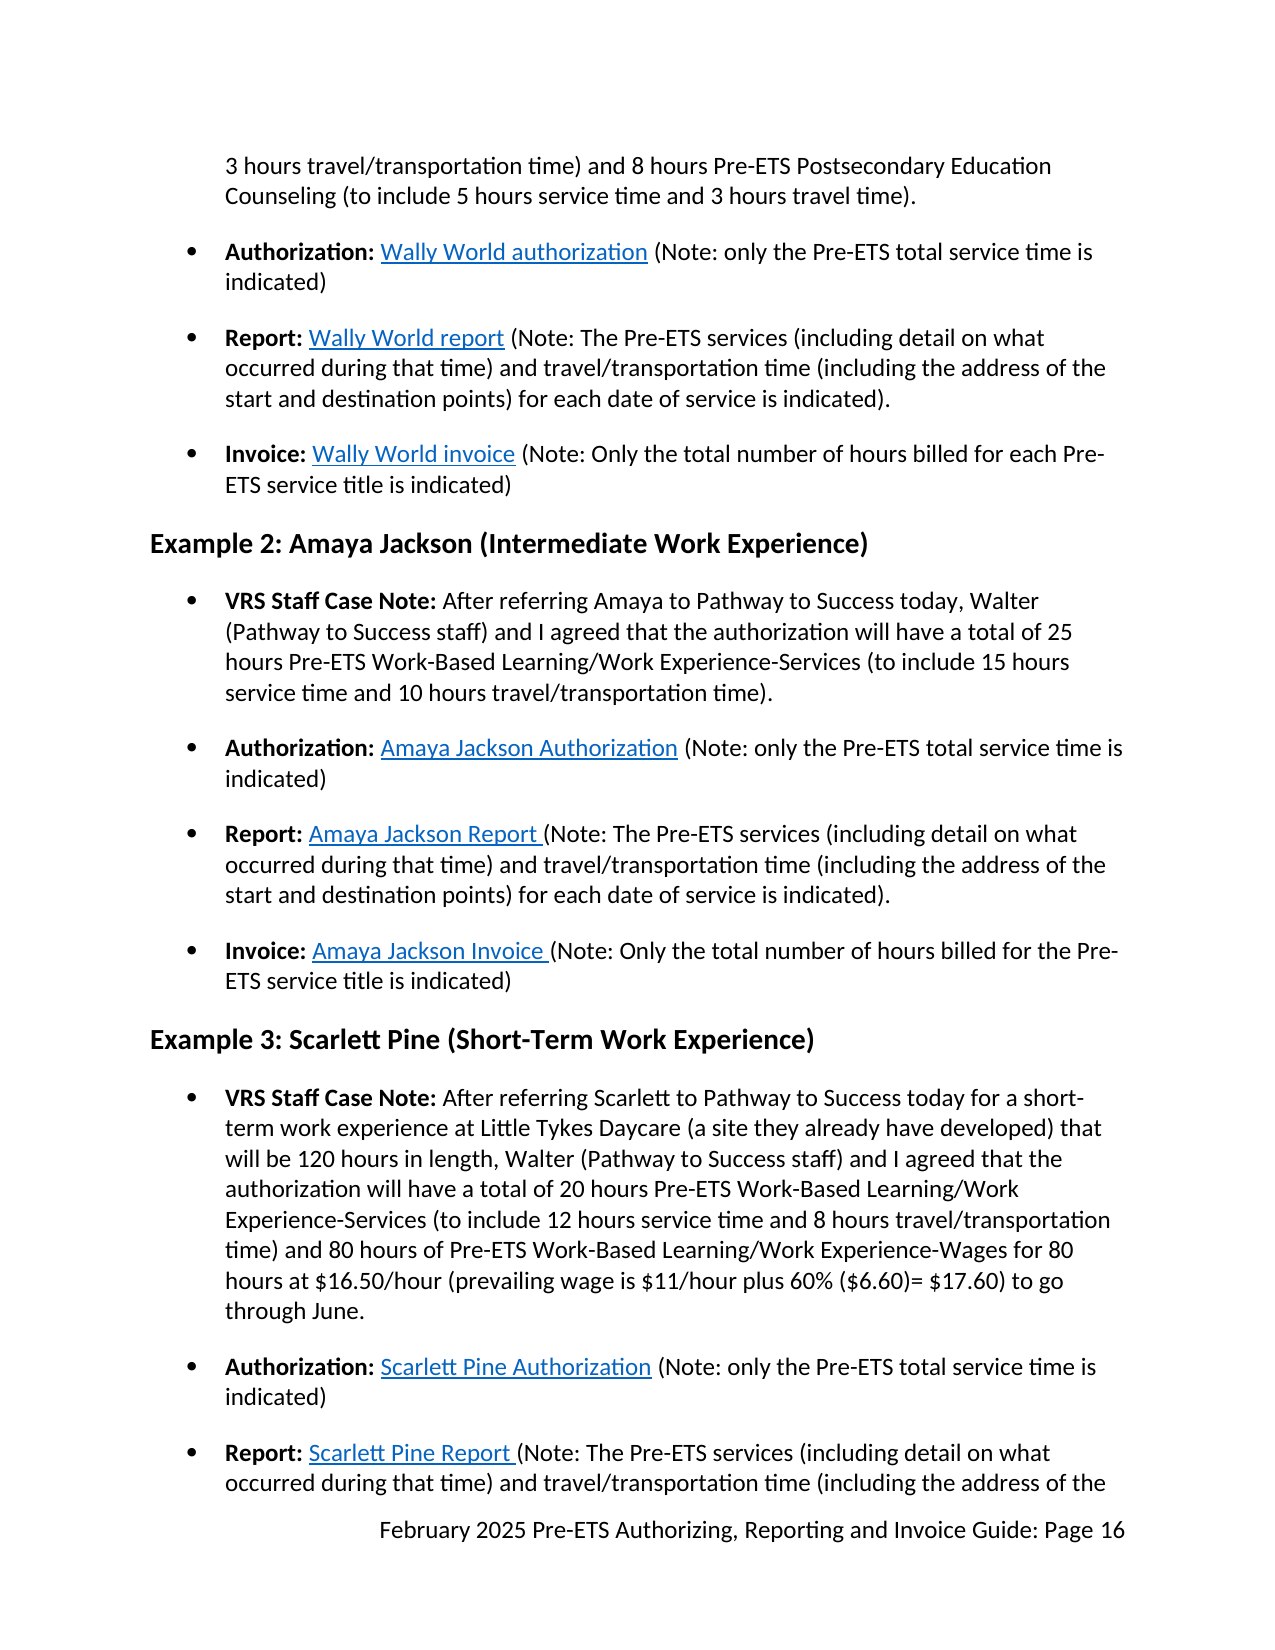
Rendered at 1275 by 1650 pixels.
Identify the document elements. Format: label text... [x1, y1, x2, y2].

list Authorization: Wally World authorization (Note: only the Pre-ETS total service time is indicated) [187, 236, 1125, 297]
list Invoice: Amaya Jackson Invoice (Note: Only the total number of hours billed for the Pre-ETS service title is indicated) [187, 935, 1125, 996]
list VRS Staff Case Note: After referring Scarlett to Pathway to Success today for a short-term work experience at Little Tykes Daycare (a site they already have developed) that will be 120 hours in length, Walter (Pathway to Success staff) and I agreed that the authorization will have a total of 20 hours Pre-ETS Work-Based Learning/Work Experience-Services (to include 12 hours service time and 8 hours travel/transportation time) and 80 hours of Pre-ETS Work-Based Learning/Work Experience-Wages for 80 hours at $16.50/hour (prevailing wage is $11/hour plus 60% ($6.60)= $17.60) to go through June. [187, 1082, 1125, 1326]
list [187, 150, 1125, 211]
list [187, 1437, 1125, 1498]
list Authorization: Scarlett Pine Authorization (Note: only the Pre-ETS total service time is indicated) [187, 1351, 1125, 1412]
subtitle Example 3: Scarlett Pine (Short-Term Work Experience) [150, 1021, 1125, 1057]
list Report: Amaya Jackson Report (Note: The Pre-ETS services (including detail on what occurred during that time) and travel/transportation time (including the address of the start and destination points) for each date of service is indicated). [187, 818, 1125, 910]
list Invoice: Wally World invoice (Note: Only the total number of hours billed for each Pre-ETS service title is indicated) [187, 439, 1125, 500]
list Authorization: Amaya Jackson Authorization (Note: only the Pre-ETS total service time is indicated) [187, 732, 1125, 793]
list VRS Staff Case Note: After referring Amaya to Pathway to Success today, Walter (Pathway to Success staff) and I agreed that the authorization will have a total of 25 hours Pre-ETS Work-Based Learning/Work Experience-Services (to include 15 hours service time and 10 hours travel/transportation time). [187, 585, 1125, 707]
subtitle Example 2: Amaya Jackson (Intermediate Work Experience) [150, 525, 1125, 560]
list Report: Wally World report (Note: The Pre-ETS services (including detail on what occurred during that time) and travel/transportation time (including the address of the start and destination points) for each date of service is indicated). [187, 322, 1125, 414]
